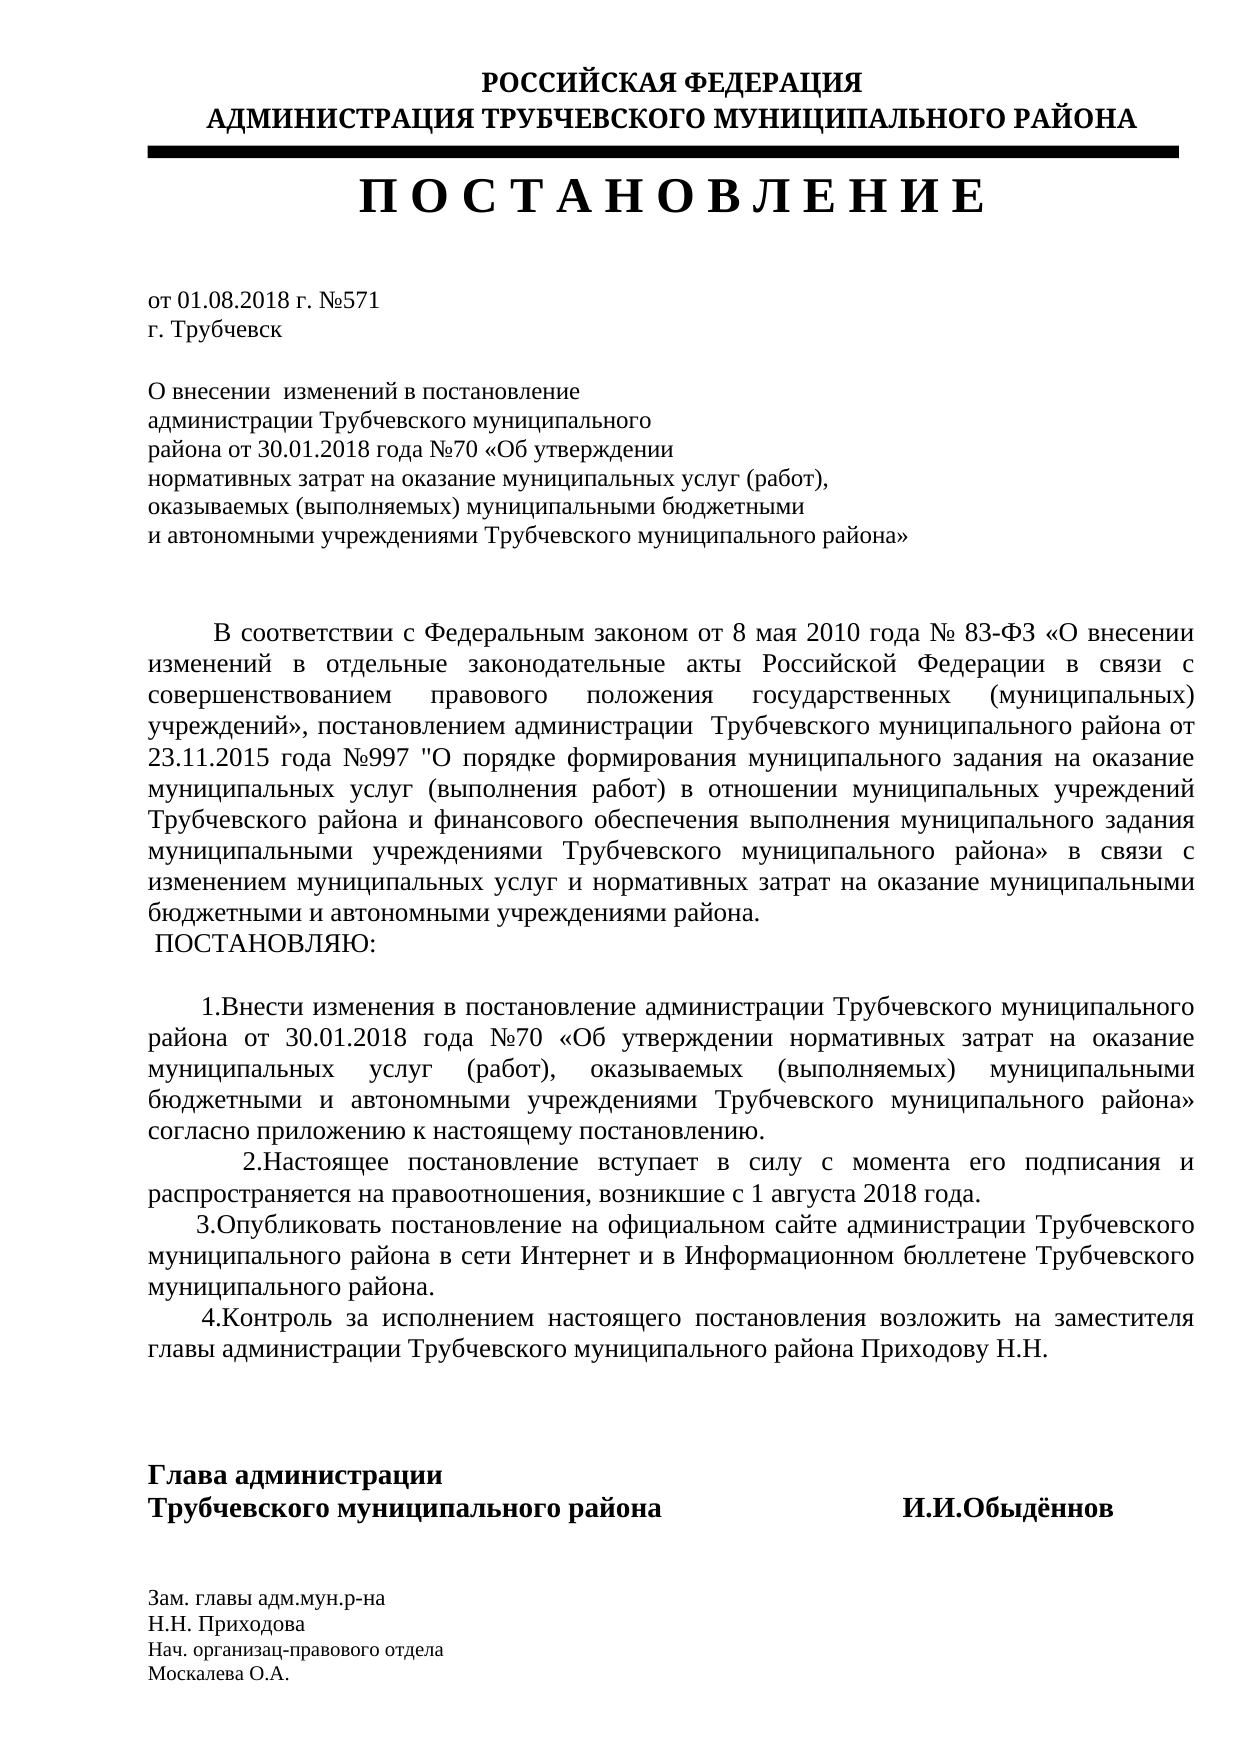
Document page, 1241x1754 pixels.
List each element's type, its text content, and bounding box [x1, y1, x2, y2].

text от 01.08.2018 г. №571 [148, 285, 1196, 314]
text Зам. главы адм.мун.р-на [148, 1584, 1196, 1610]
text 4.Контроль за исполнением настоящего постановления возложить на заместителя главы администрации Трубчевского муниципального района Приходову Н.Н. [148, 1301, 1196, 1363]
text оказываемых (выполняемых) муниципальными бюджетными [148, 491, 1196, 520]
text Н.Н. Приходова [148, 1610, 1196, 1637]
text ПОСТАНОВЛЯЮ: [148, 927, 1196, 959]
text 3.Опубликовать постановление на официальном сайте администрации Трубчевского муниципального района в сети Интернет и в Информационном бюллетене Трубчевского муниципального района. [148, 1208, 1196, 1301]
text нормативных затрат на оказание муниципальных услуг (работ), [148, 463, 1196, 491]
text Трубчевского муниципального района И.И.Обыдённов [148, 1491, 1196, 1524]
text РОССИЙСКАЯ ФЕДЕРАЦИЯ [148, 63, 1196, 100]
text 1.Внести изменения в постановление администрации Трубчевского муниципального района от 30.01.2018 года №70 «Об утверждении нормативных затрат на оказание муниципальных услуг (работ), оказываемых (выполняемых) муниципальными бюджетными и автономными учреждениями Трубчевского муниципального района» согласно приложению к настоящему постановлению. [148, 990, 1196, 1146]
text района от 30.01.2018 года №70 «Об утверждении [148, 434, 1196, 463]
text и автономными учреждениями Трубчевского муниципального района» [148, 520, 1196, 549]
text Нач. организац-правового отдела [148, 1637, 1196, 1661]
text Москалева О.А. [148, 1661, 1196, 1685]
text администрации Трубчевского муниципального [148, 405, 1196, 434]
text П О С Т А Н О В Л Е Н И Е [148, 166, 1196, 223]
text 2.Настоящее постановление вступает в силу с момента его подписания и распространяется на правоотношения, возникшие с 1 августа 2018 года. [148, 1146, 1196, 1208]
text Глава администрации [148, 1457, 1196, 1491]
text О внесении изменений в постановление [148, 376, 1196, 405]
text г. Трубчевск [148, 314, 1196, 343]
text В соответствии с Федеральным законом от 8 мая 2010 года № 83-ФЗ «О внесении изменений в отдельные законодательные акты Российской Федерации в связи с совершенствованием правового положения государственных (муниципальных) учреждений», постановлением администрации Трубчевского муниципального района от 23.11.2015 года №997 "О порядке формирования муниципального задания на оказание муниципальных услуг (выполнения работ) в отношении муниципальных учреждений Трубчевского района и финансового обеспечения выполнения муниципального задания муниципальными учреждениями Трубчевского муниципального района» в связи с изменением муниципальных услуг и нормативных затрат на оказание муниципальными бюджетными и автономными учреждениями района. [148, 616, 1196, 927]
text АДМИНИСТРАЦИЯ ТРУБЧЕВСКОГО МУНИЦИПАЛЬНОГО РАЙОНА [148, 100, 1196, 137]
